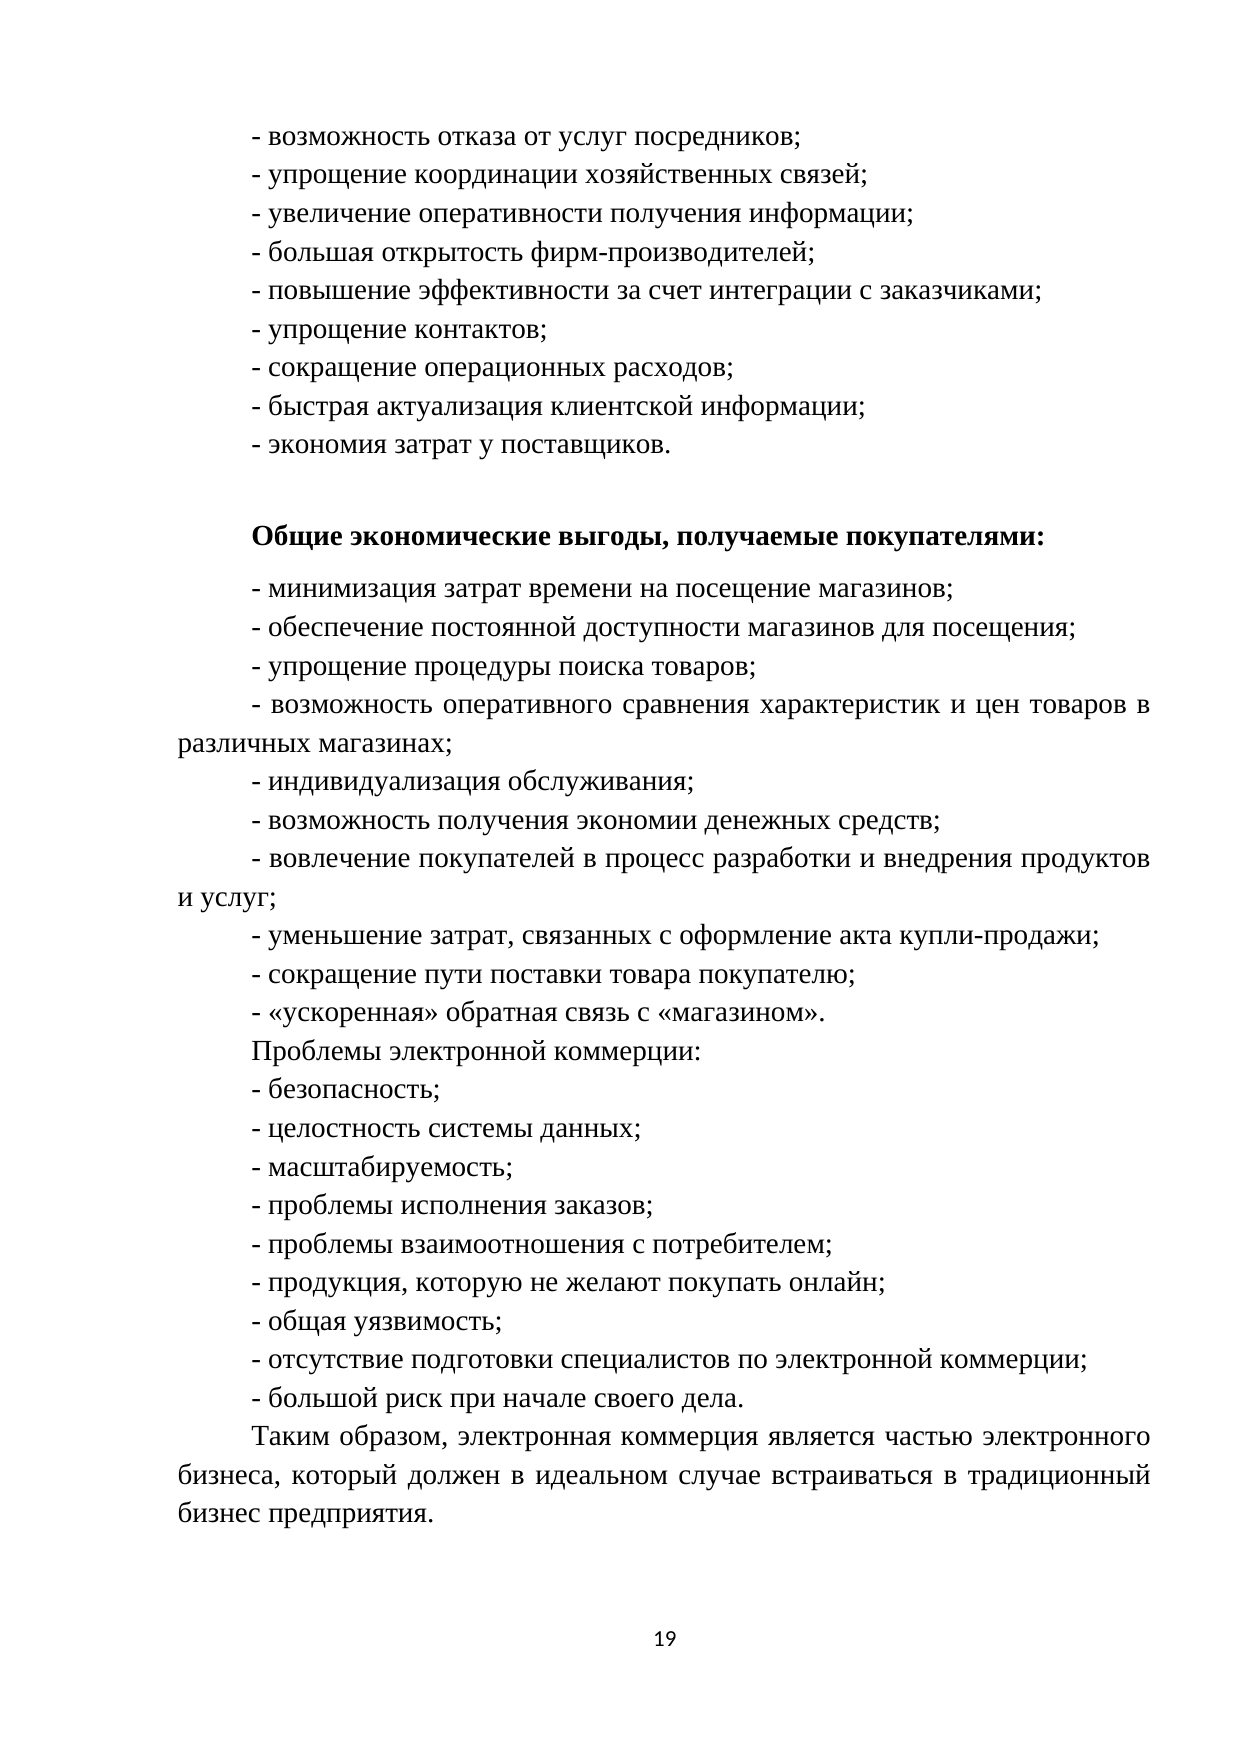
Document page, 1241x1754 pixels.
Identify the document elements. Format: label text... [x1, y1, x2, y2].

text - «ускоренная» обратная связь с «магазином». [177, 994, 1152, 1028]
text - вовлечение покупателей в процесс разработки и внедрения продуктов и услуг; [177, 840, 1152, 912]
text - проблемы исполнения заказов; [177, 1187, 1152, 1221]
text - возможность получения экономии денежных средств; [177, 802, 1152, 835]
text - возможность отказа от услуг посредников; [177, 118, 1152, 152]
text - повышение эффективности за счет интеграции с заказчиками; [177, 272, 1152, 306]
text - быстрая актуализация клиентской информации; [177, 388, 1152, 421]
text - большая открытость фирм-производителей; [177, 234, 1152, 267]
text - индивидуализация обслуживания; [177, 763, 1152, 797]
text - сокращение пути поставки товара покупателю; [177, 956, 1152, 989]
text - уменьшение затрат, связанных с оформление акта купли-продажи; [177, 917, 1152, 951]
text - отсутствие подготовки специалистов по электронной коммерции; [177, 1341, 1152, 1375]
text - обеспечение постоянной доступности магазинов для посещения; [177, 609, 1152, 643]
text - сокращение операционных расходов; [177, 349, 1152, 383]
text - упрощение контактов; [177, 311, 1152, 344]
text - увеличение оперативности получения информации; [177, 195, 1152, 229]
text - возможность оперативного сравнения характеристик и цен товаров в различных магазинах; [177, 686, 1152, 758]
text - масштабируемость; [177, 1149, 1152, 1182]
text - безопасность; [177, 1072, 1152, 1105]
text - общая уязвимость; [177, 1303, 1152, 1336]
text - минимизация затрат времени на посещение магазинов; [177, 571, 1152, 604]
text - упрощение процедуры поиска товаров; [177, 648, 1152, 681]
text - проблемы взаимоотношения с потребителем; [177, 1226, 1152, 1259]
text Таким образом, электронная коммерция является частью электронного бизнеса, который должен в идеальном случае встраиваться в традиционный бизнес предприятия. [177, 1418, 1152, 1529]
text - продукция, которую не желают покупать онлайн; [177, 1264, 1152, 1298]
text - целостность системы данных; [177, 1110, 1152, 1144]
text - экономия затрат у поставщиков. [177, 426, 1152, 460]
text - упрощение координации хозяйственных связей; [177, 157, 1152, 190]
text - большой риск при начале своего дела. [177, 1380, 1152, 1413]
text Общие экономические выгоды, получаемые покупателями: [177, 518, 1152, 551]
text Проблемы электронной коммерции: [177, 1033, 1152, 1067]
